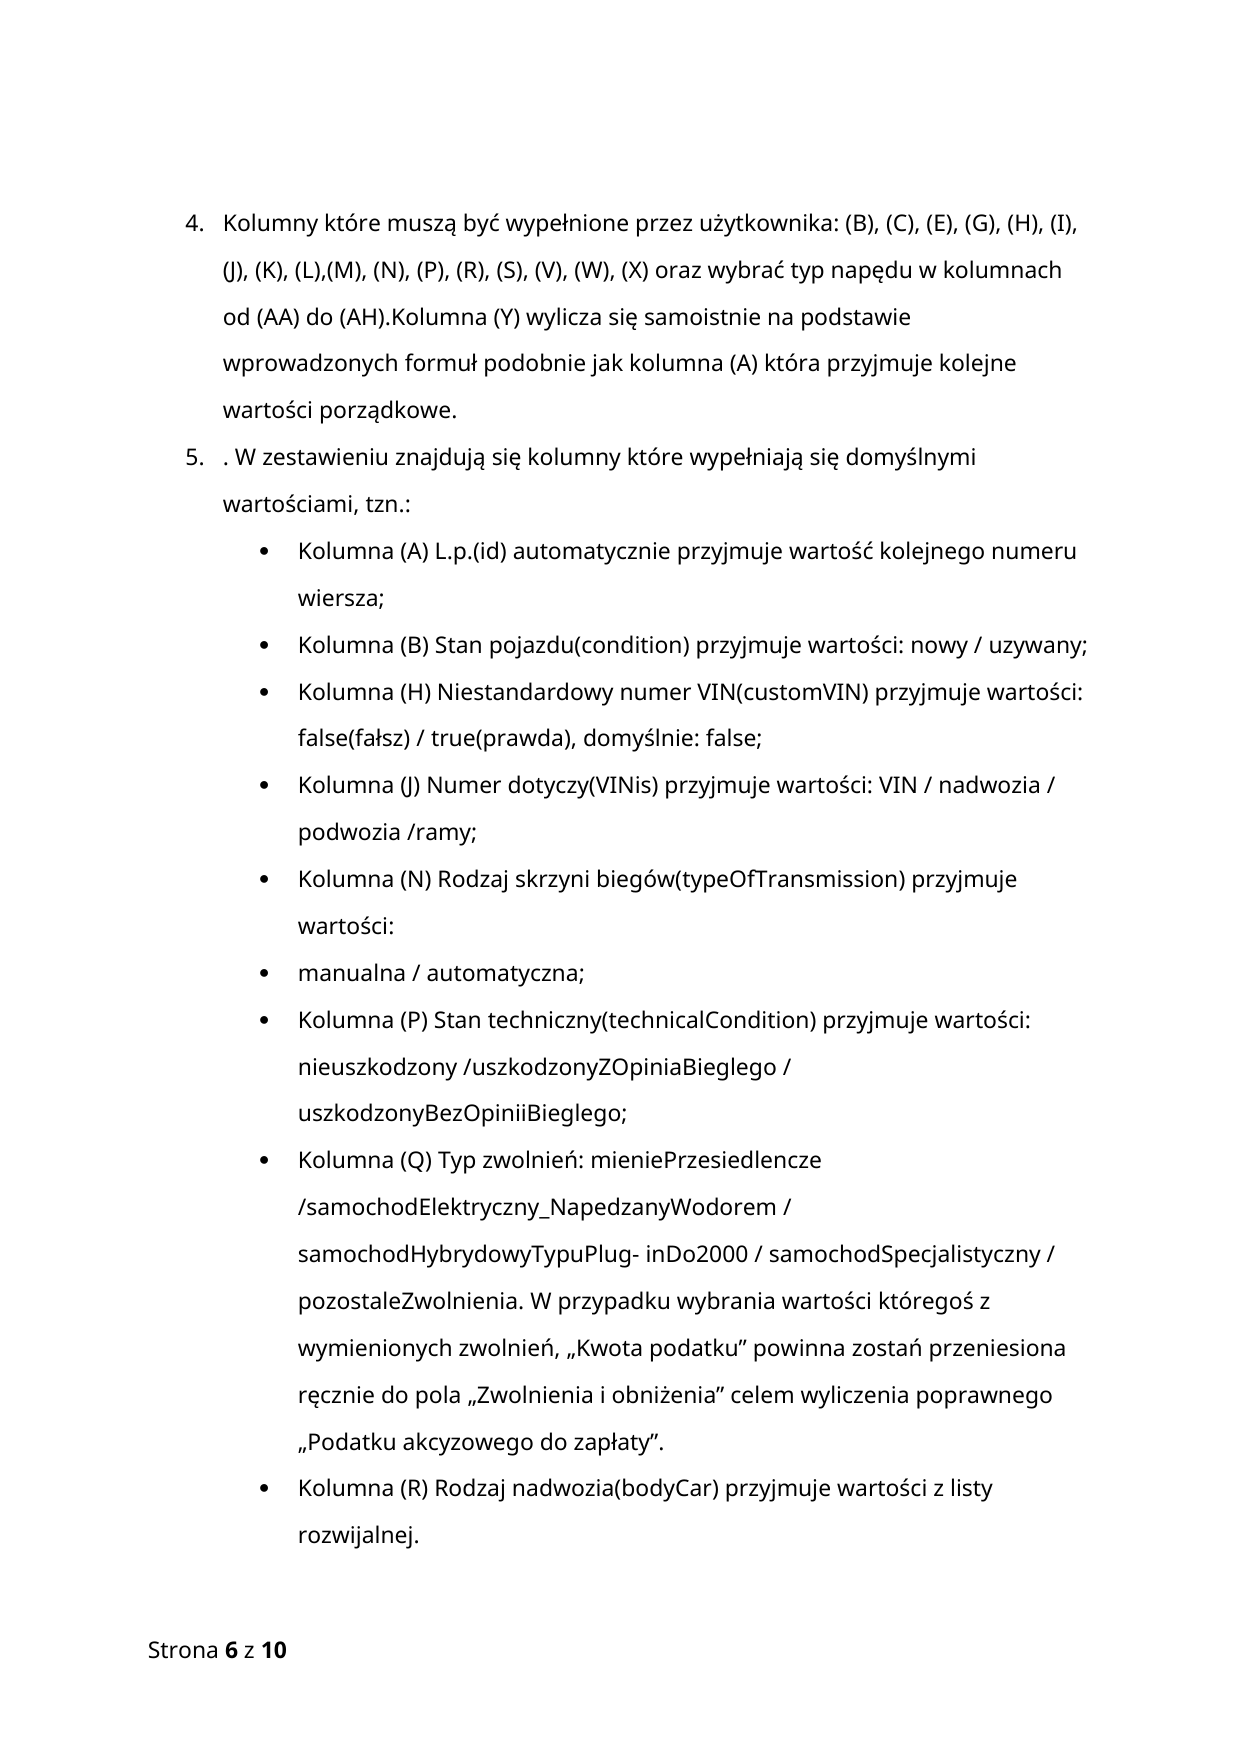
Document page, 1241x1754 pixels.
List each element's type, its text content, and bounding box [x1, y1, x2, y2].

list Kolumna (B) Stan pojazdu(condition) przyjmuje wartości: nowy / uzywany; [260, 629, 1093, 660]
list Kolumna (A) L.p.(id) automatycznie przyjmuje wartość kolejnego numeru wiersza; [260, 535, 1093, 613]
list Kolumny które muszą być wypełnione przez użytkownika: (B), (C), (E), (G), (H), (I), (J), (K), (L),(M), (N), (P), (R), (S), (V), (W), (X) oraz wybrać typ napędu w kolumnach od (AA) do (AH).Kolumna (Y) wylicza się samoistnie na podstawie wprowadzonych formuł podobnie jak kolumna (A) która przyjmuje kolejne wartości porządkowe. [185, 207, 1093, 426]
list Kolumna (N) Rodzaj skrzyni biegów(typeOfTransmission) przyjmuje wartości: [260, 863, 1093, 941]
list . W zestawieniu znajdują się kolumny które wypełniają się domyślnymi wartościami, tzn.: [185, 441, 1093, 519]
list manualna / automatyczna; [260, 957, 1093, 988]
list Kolumna (H) Niestandardowy numer VIN(customVIN) przyjmuje wartości: false(fałsz) / true(prawda), domyślnie: false; [260, 676, 1093, 754]
list Kolumna (R) Rodzaj nadwozia(bodyCar) przyjmuje wartości z listy rozwijalnej. [260, 1472, 1093, 1551]
list Kolumna (Q) Typ zwolnień: mieniePrzesiedlencze /samochodElektryczny_NapedzanyWodorem / samochodHybrydowyTypuPlug- inDo2000 / samochodSpecjalistyczny / pozostaleZwolnienia. W przypadku wybrania wartości któregoś z wymienionych zwolnień, „Kwota podatku” powinna zostań przeniesiona ręcznie do pola „Zwolnienia i obniżenia” celem wyliczenia poprawnego „Podatku akcyzowego do zapłaty”. [260, 1144, 1093, 1457]
list Kolumna (J) Numer dotyczy(VINis) przyjmuje wartości: VIN / nadwozia / podwozia /ramy; [260, 769, 1093, 847]
list Kolumna (P) Stan techniczny(technicalCondition) przyjmuje wartości: nieuszkodzony /uszkodzonyZOpiniaBieglego / uszkodzonyBezOpiniiBieglego; [260, 1004, 1093, 1129]
